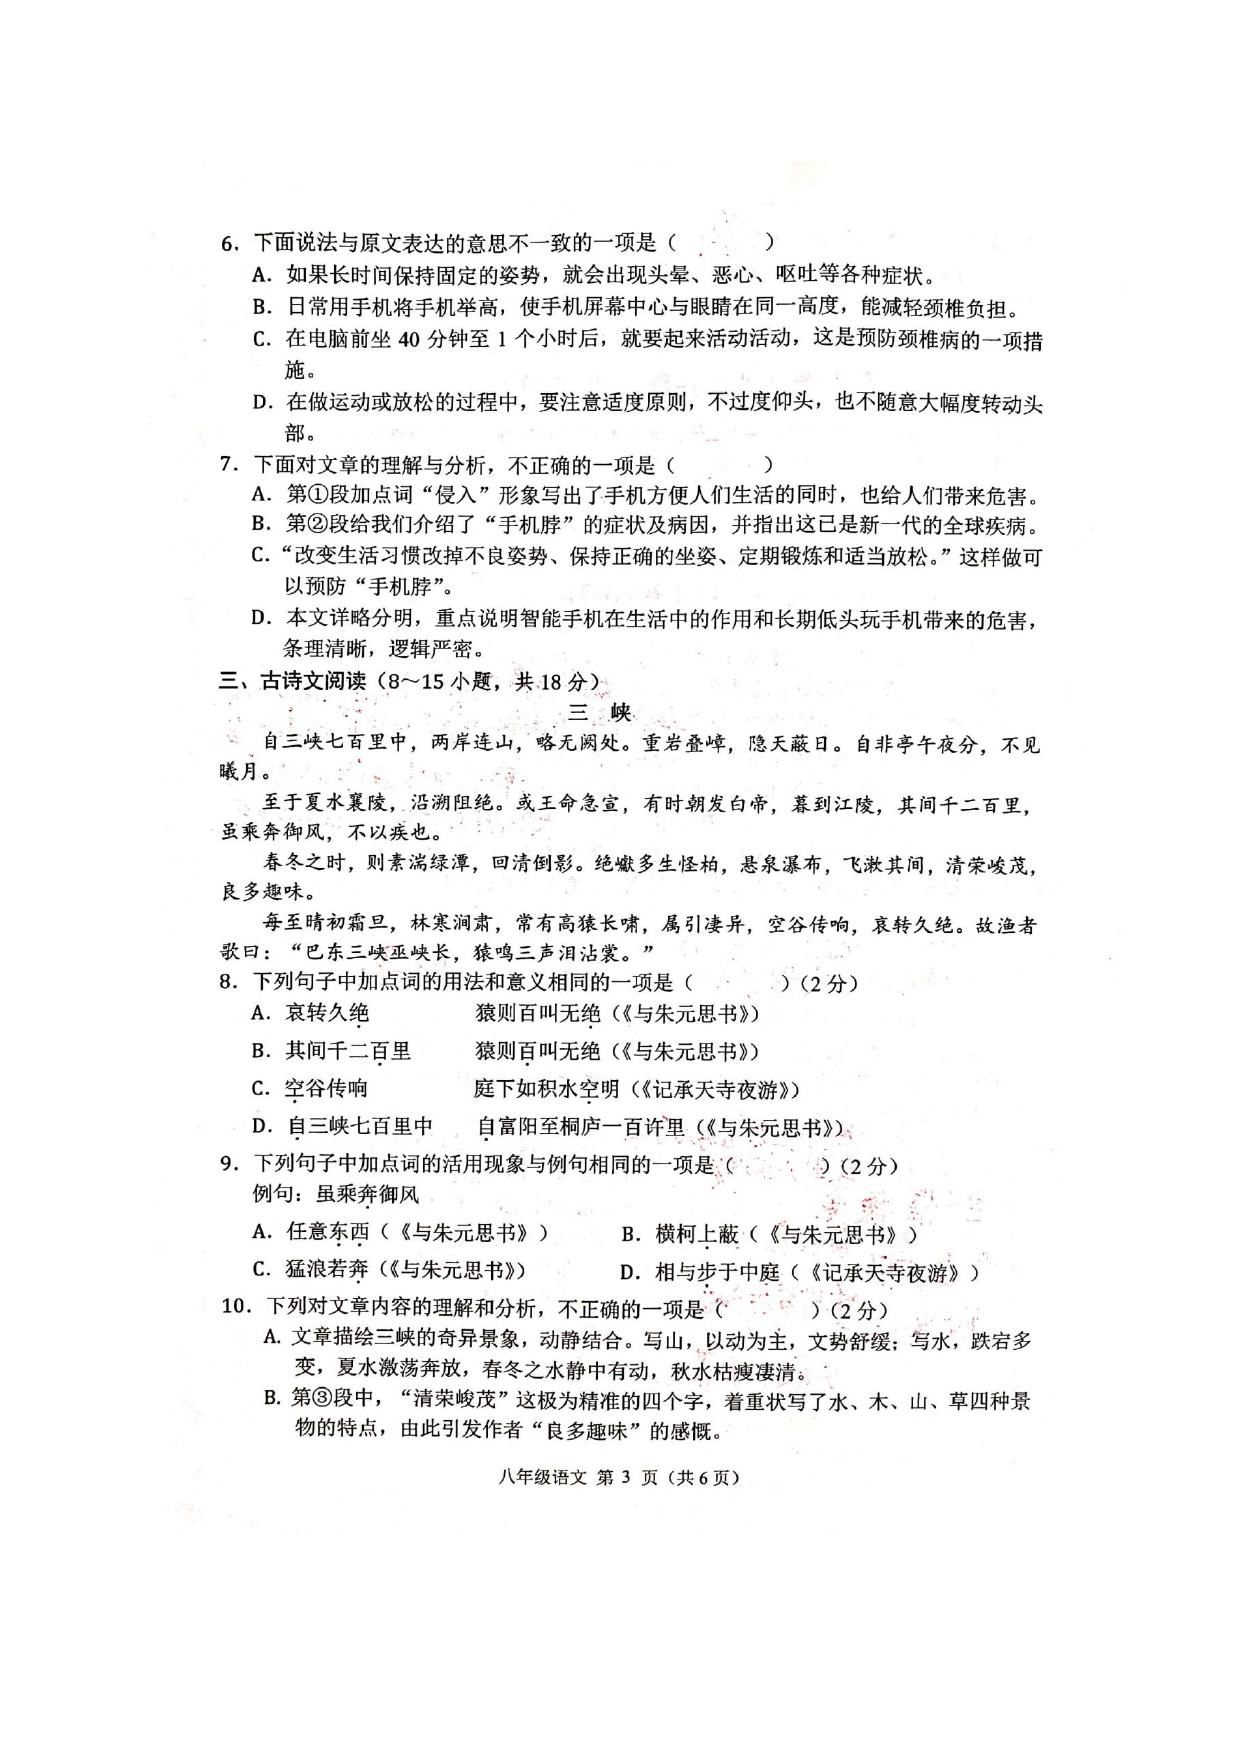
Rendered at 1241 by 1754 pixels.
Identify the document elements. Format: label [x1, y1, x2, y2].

picture [147, 162, 1127, 1535]
